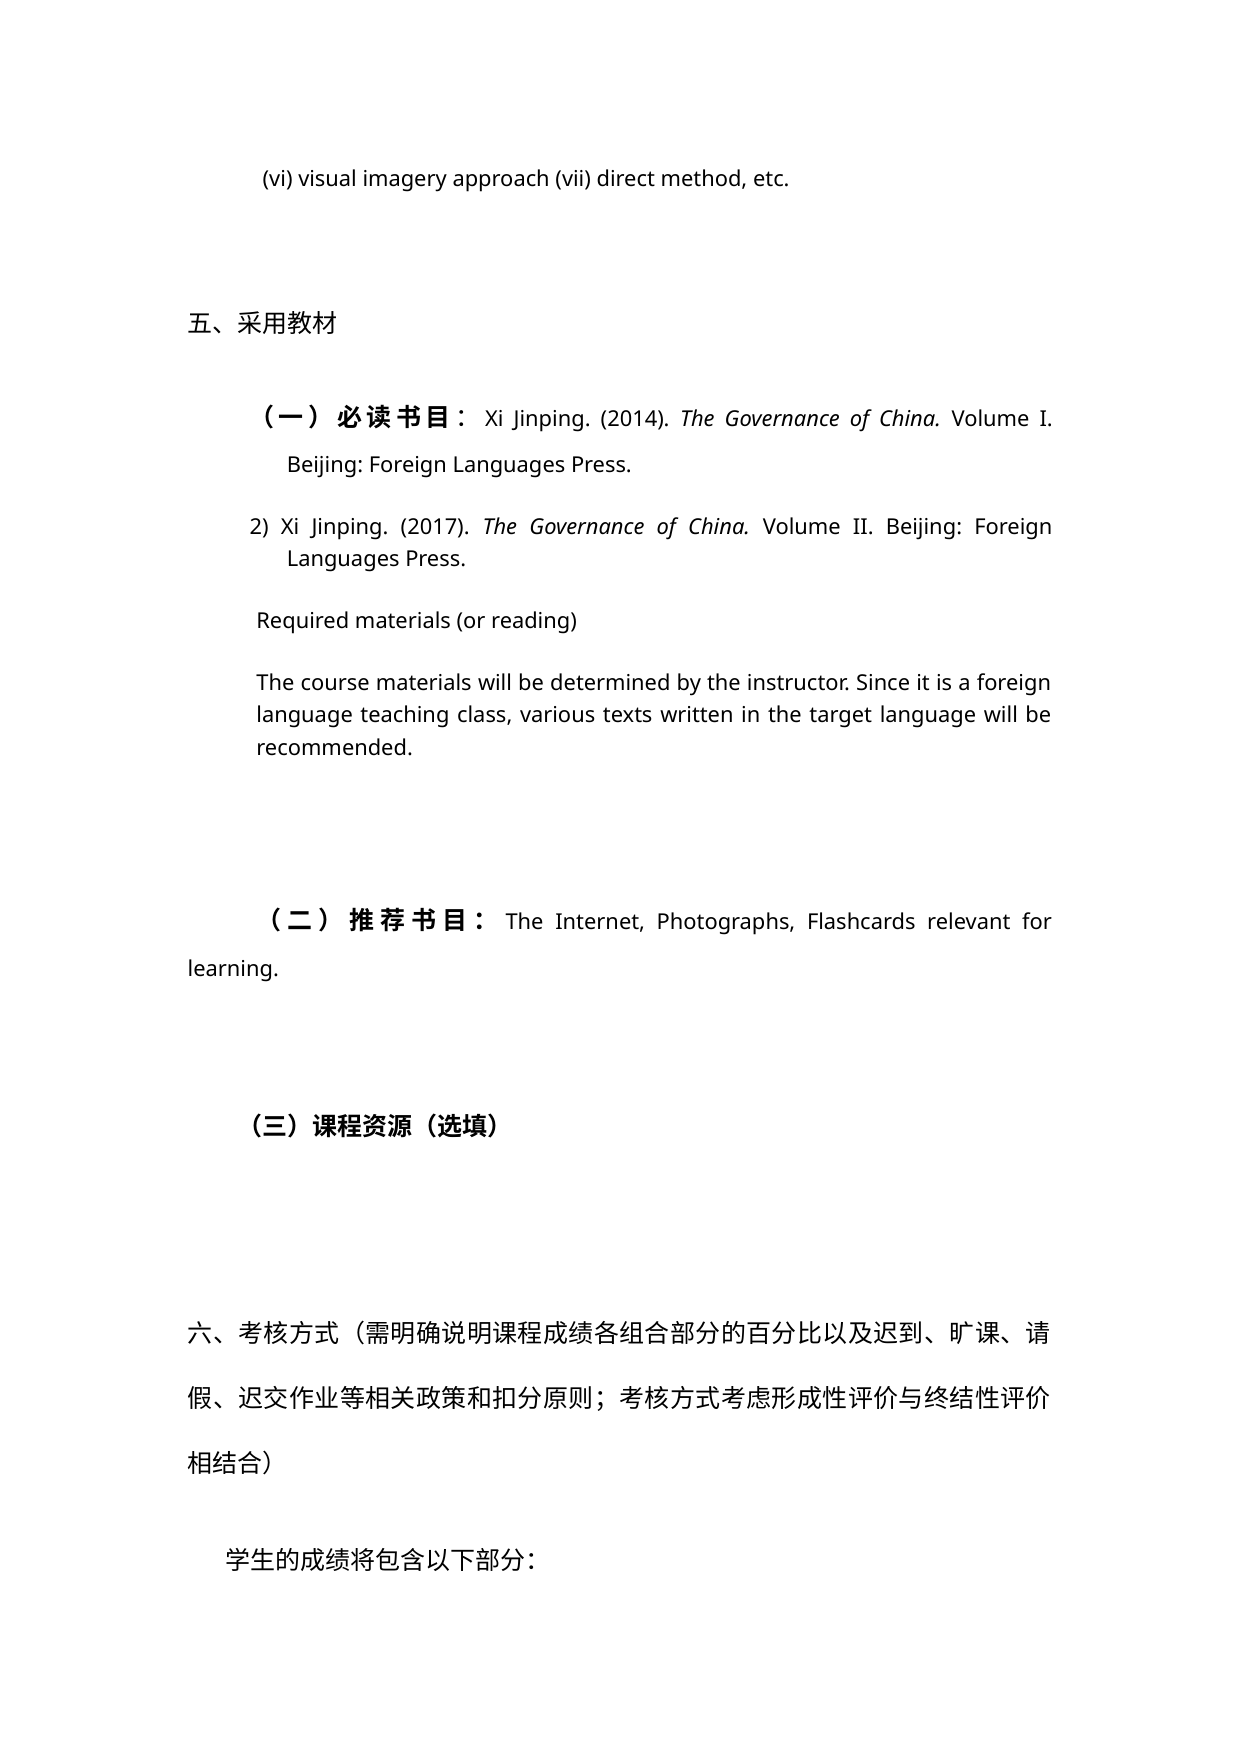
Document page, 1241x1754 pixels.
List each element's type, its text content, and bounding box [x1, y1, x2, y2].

text 2) Xi Jinping. (2017). The Governance of China. Volume II. Beijing: Foreign Languages Press. [249, 509, 1053, 574]
text Required materials (or reading) [187, 604, 1053, 636]
text （一）必读书目：Xi Jinping. (2014). The Governance of China. Volume I. Beijing: Foreign Languages Press. [249, 383, 1053, 480]
text （二）推荐书目：The Internet, Photographs, Flashcards relevant for learning. [187, 886, 1053, 984]
text 学生的成绩将包含以下部分： [187, 1526, 1053, 1591]
text 五、采用教材 [187, 289, 1053, 354]
text （三）课程资源（选填） [187, 1078, 1053, 1143]
text The course materials will be determined by the instructor. Since it is a foreign language teaching class, various texts written in the target language will be recommended. [256, 665, 1053, 763]
text 六、考核方式（需明确说明课程成绩各组合部分的百分比以及迟到、旷课、请假、迟交作业等相关政策和扣分原则；考核方式考虑形成性评价与终结性评价相结合） [187, 1299, 1053, 1494]
text (vi) visual imagery approach (vii) direct method, etc. [262, 162, 1053, 194]
